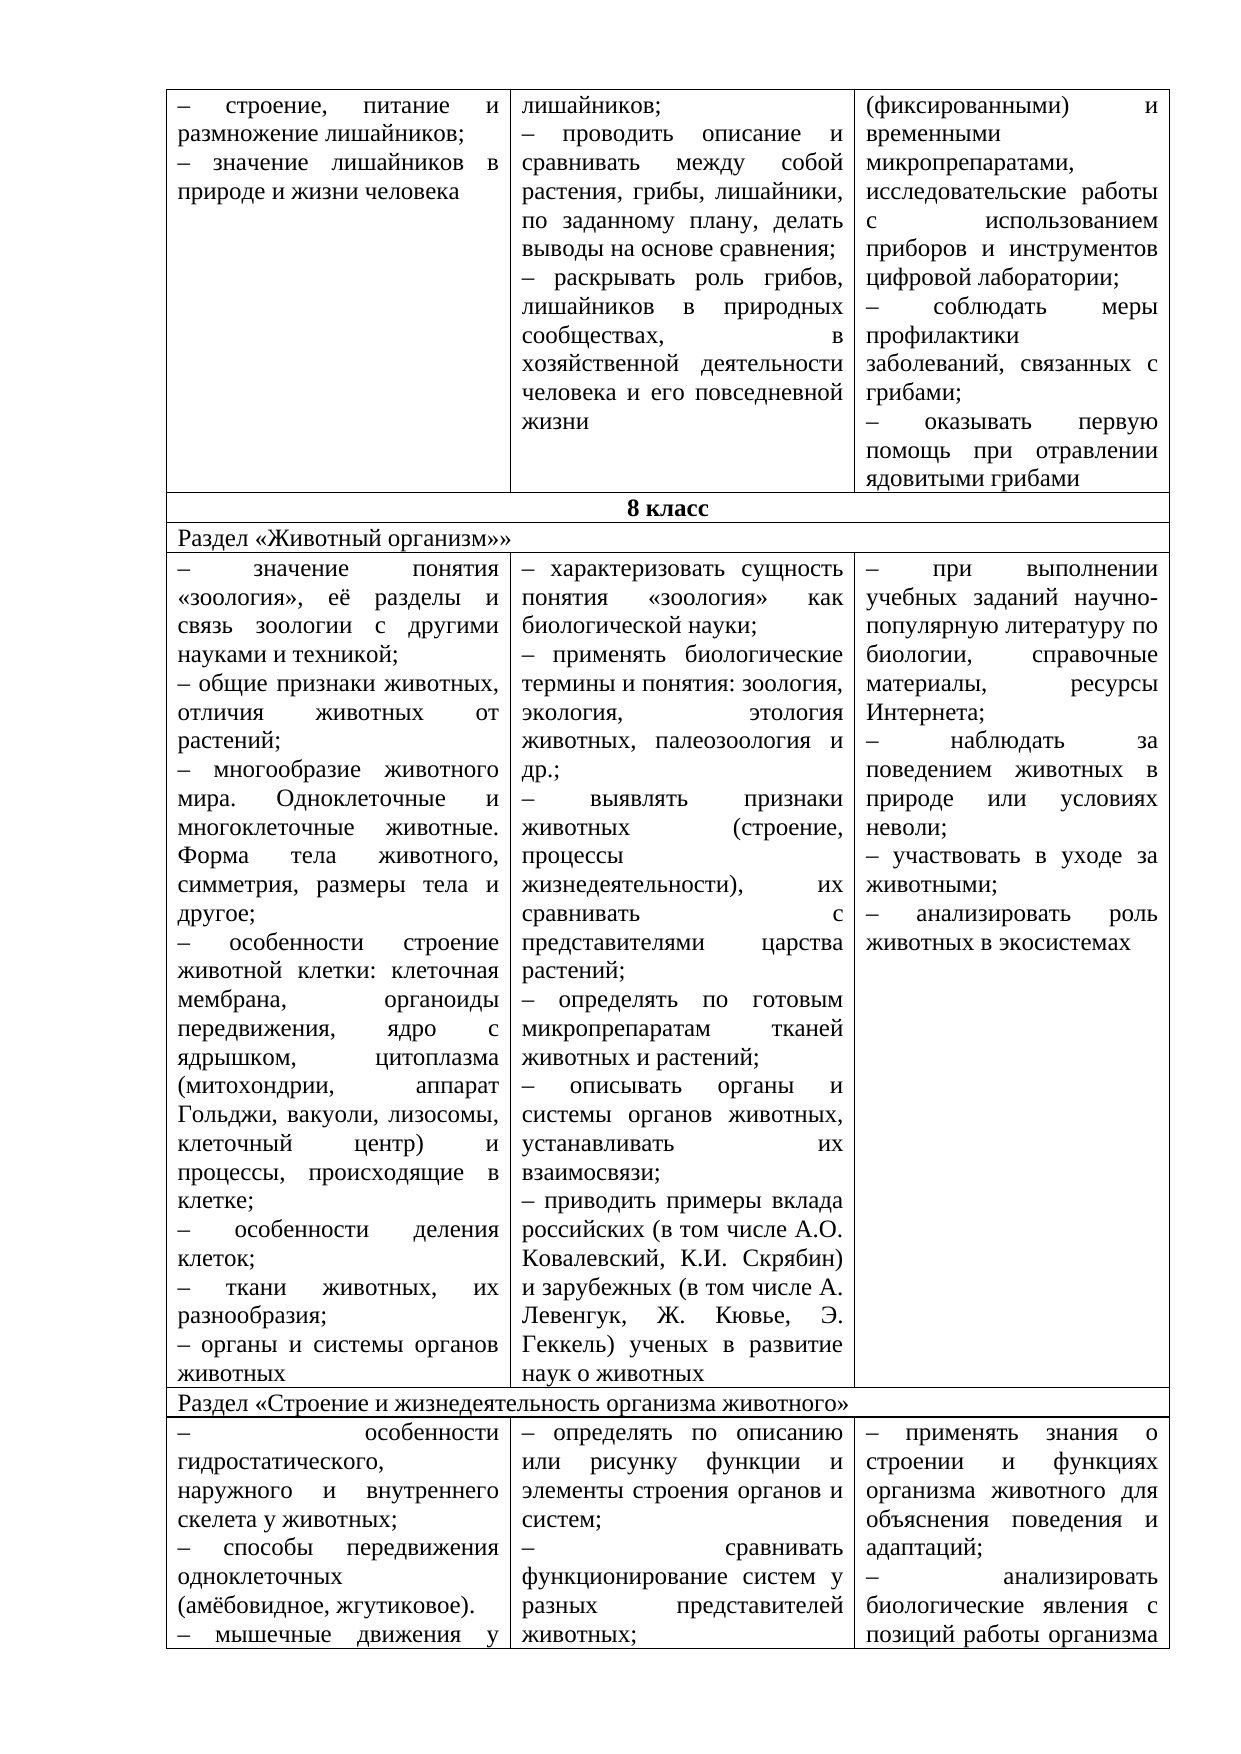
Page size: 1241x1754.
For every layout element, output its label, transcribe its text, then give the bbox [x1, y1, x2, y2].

table_cell Раздел «Строение и жизнедеятельность организма животного» [167, 1388, 1169, 1416]
table_cell 8 класс [167, 493, 1169, 522]
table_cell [167, 90, 510, 492]
table_cell – при выполнении учебных заданий научно-популярную литературу по биологии, справочные материалы, ресурсы Интернета; – наблюдать за поведением животных в природе или условиях неволи; – участвовать в уходе за животными; – анализировать роль животных в экосистемах [855, 553, 1169, 1387]
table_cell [511, 1418, 854, 1647]
table_cell – значение понятия «зоология», её разделы и связь зоологии с другими науками и техникой; – общие признаки животных, отличия животных от растений; – многообразие животного мира. Одноклеточные и многоклеточные животные. Форма тела животного, симметрия, размеры тела и другое; – особенности строение животной клетки: клеточная мембрана, органоиды передвижения, ядро с ядрышком, цитоплазма (митохондрии, аппарат Гольджи, вакуоли, лизосомы, клеточный центр) и процессы, происходящие в клетке; – особенности деления клеток; – ткани животных, их разнообразия; – органы и системы органов животных [167, 553, 510, 1387]
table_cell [855, 90, 1169, 492]
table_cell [855, 1418, 1169, 1647]
table_cell – характеризовать сущность понятия «зоология» как биологической науки; – применять биологические термины и понятия: зоология, экология, этология животных, палеозоология и др.; – выявлять признаки животных (строение, процессы жизнедеятельности), их сравнивать с представителями царства растений; – определять по готовым микропрепаратам тканей животных и растений; – описывать органы и системы органов животных, устанавливать их взаимосвязи; – приводить примеры вклада российских (в том числе А.О. Ковалевский, К.И. Скрябин) и зарубежных (в том числе А. Левенгук, Ж. Кювье, Э. Геккель) ученых в развитие наук о животных [511, 553, 854, 1387]
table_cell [511, 90, 854, 492]
table_cell Раздел «Животный организм»» [167, 523, 1169, 552]
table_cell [167, 1418, 510, 1647]
